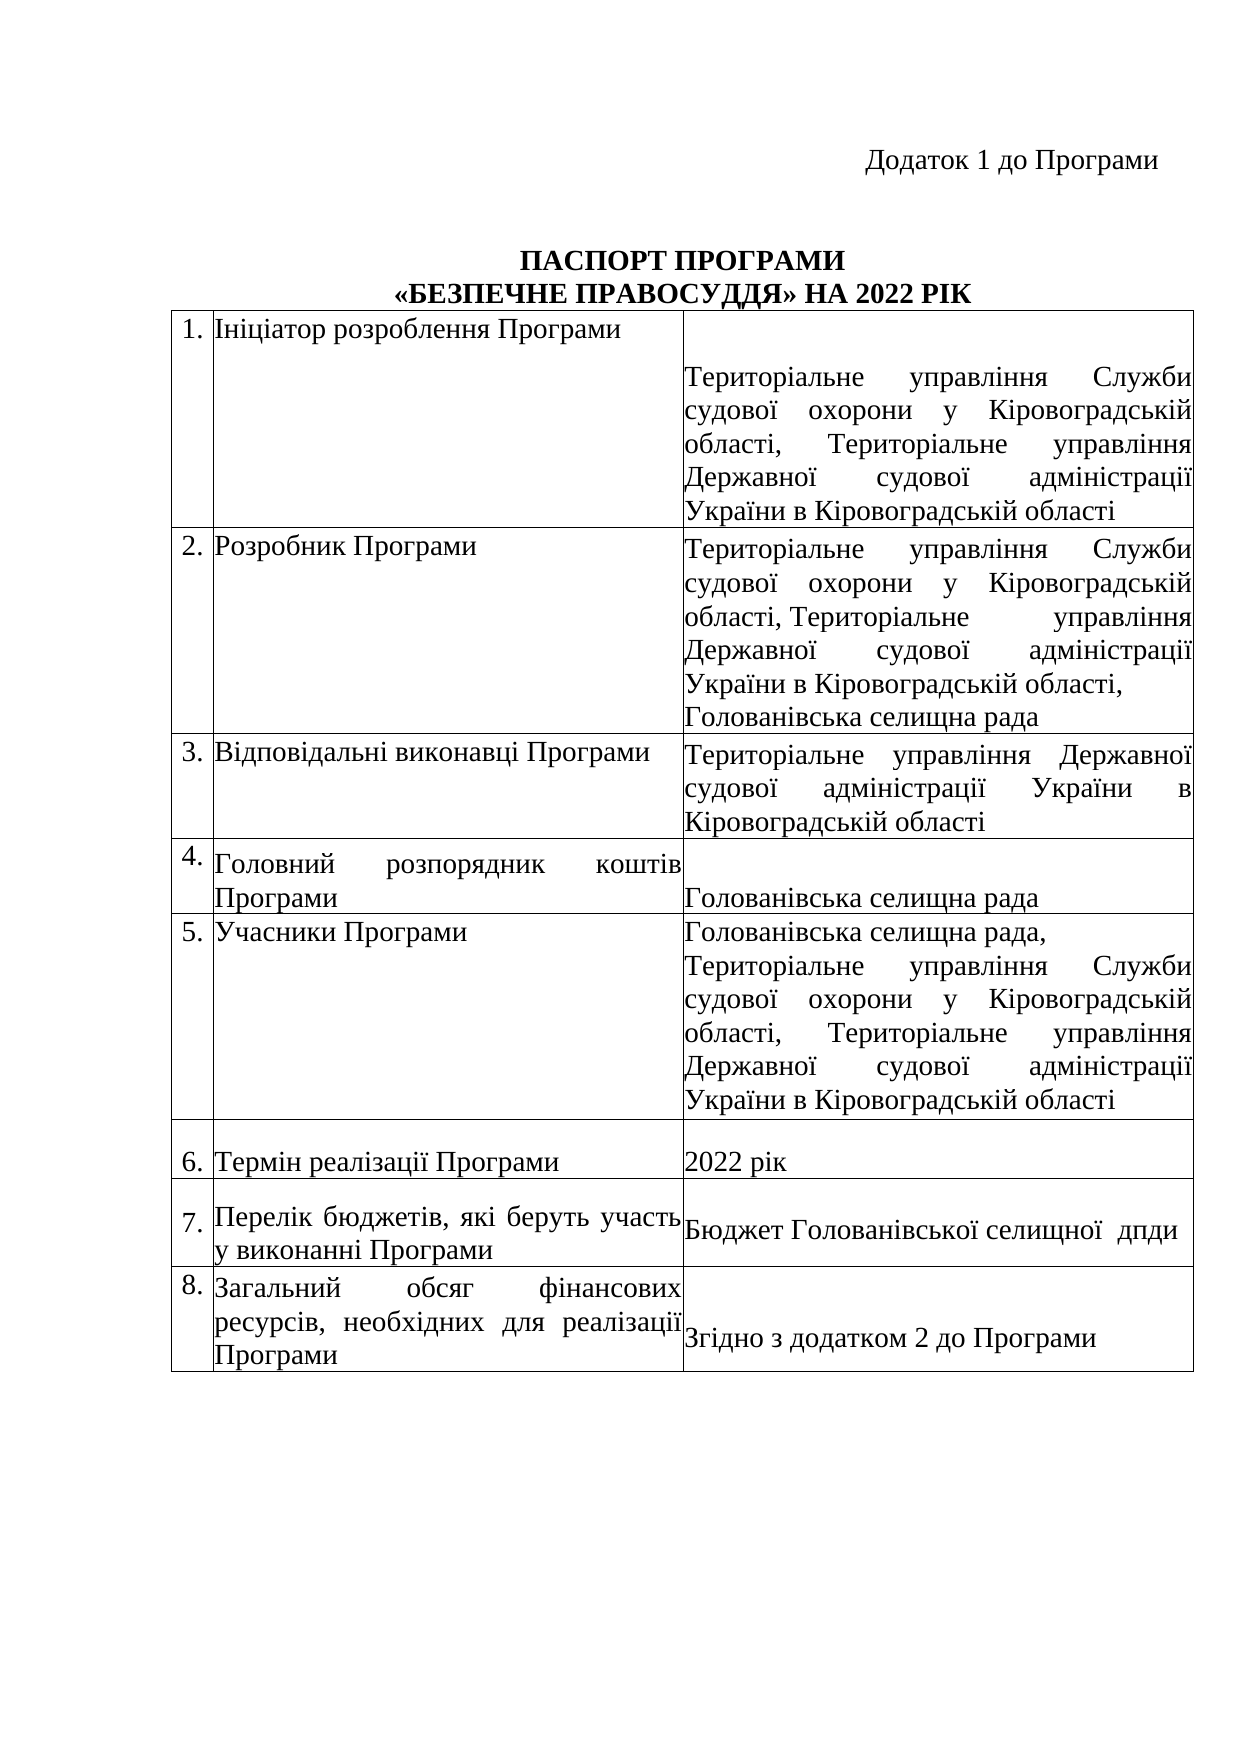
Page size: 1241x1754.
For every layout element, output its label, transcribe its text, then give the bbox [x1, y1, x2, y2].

table_header Ініціатор розроблення Програми [214, 311, 683, 527]
table_cell 4. [172, 839, 213, 913]
table_header 1. [172, 311, 213, 527]
table_cell Розробник Програми [214, 528, 683, 733]
table_cell Головний розпорядник коштів Програми [214, 839, 683, 913]
text ПАСПОРТ ПРОГРАМИ [168, 243, 1196, 276]
table_cell 2. [172, 528, 213, 733]
table_cell 2022 рік [684, 1120, 1193, 1177]
table_cell 8. [172, 1267, 213, 1371]
table_cell 3. [172, 734, 213, 837]
table_cell Перелік бюджетів, які беруть участь у виконанні Програми [214, 1179, 683, 1266]
table_cell Учасники Програми [214, 914, 683, 1119]
table_cell 6. [172, 1120, 213, 1177]
table_cell Загальний обсяг фінансових ресурсів, необхідних для реалізації Програми [214, 1267, 683, 1371]
text Додаток 1 до Програми [768, 142, 1196, 176]
table_cell Відповідальні виконавці Програми [214, 734, 683, 837]
table_cell Територіальне управління Державної судової адміністрації України в Кіровоградській області [684, 734, 1193, 837]
table_cell Згідно з додатком 2 до Програми [684, 1267, 1193, 1371]
table_header Територіальне управління Служби судової охорони у Кіровоградській області, Територіальне управління Державної судової адміністрації України в Кіровоградській області [684, 311, 1193, 527]
table_cell Голованівська селищна рада [684, 839, 1193, 913]
table_cell Територіальне управління Служби судової охорони у Кіровоградській області, Територіальне управління Державної судової адміністрації України в Кіровоградській області, Голованівська селищна рада [684, 528, 1193, 733]
text «БЕЗПЕЧНЕ ПРАВОСУДДЯ» НА 2022 РІК [168, 276, 1196, 310]
table_cell Голованівська селищна рада, Територіальне управління Служби судової охорони у Кіровоградській області, Територіальне управління Державної судової адміністрації України в Кіровоградській області [684, 914, 1193, 1119]
table_cell 5. [172, 914, 213, 1119]
table_cell 7. [172, 1179, 213, 1266]
table_cell Бюджет Голованівської селищної дпди [684, 1179, 1193, 1266]
table_cell Термін реалізації Програми [214, 1120, 683, 1177]
